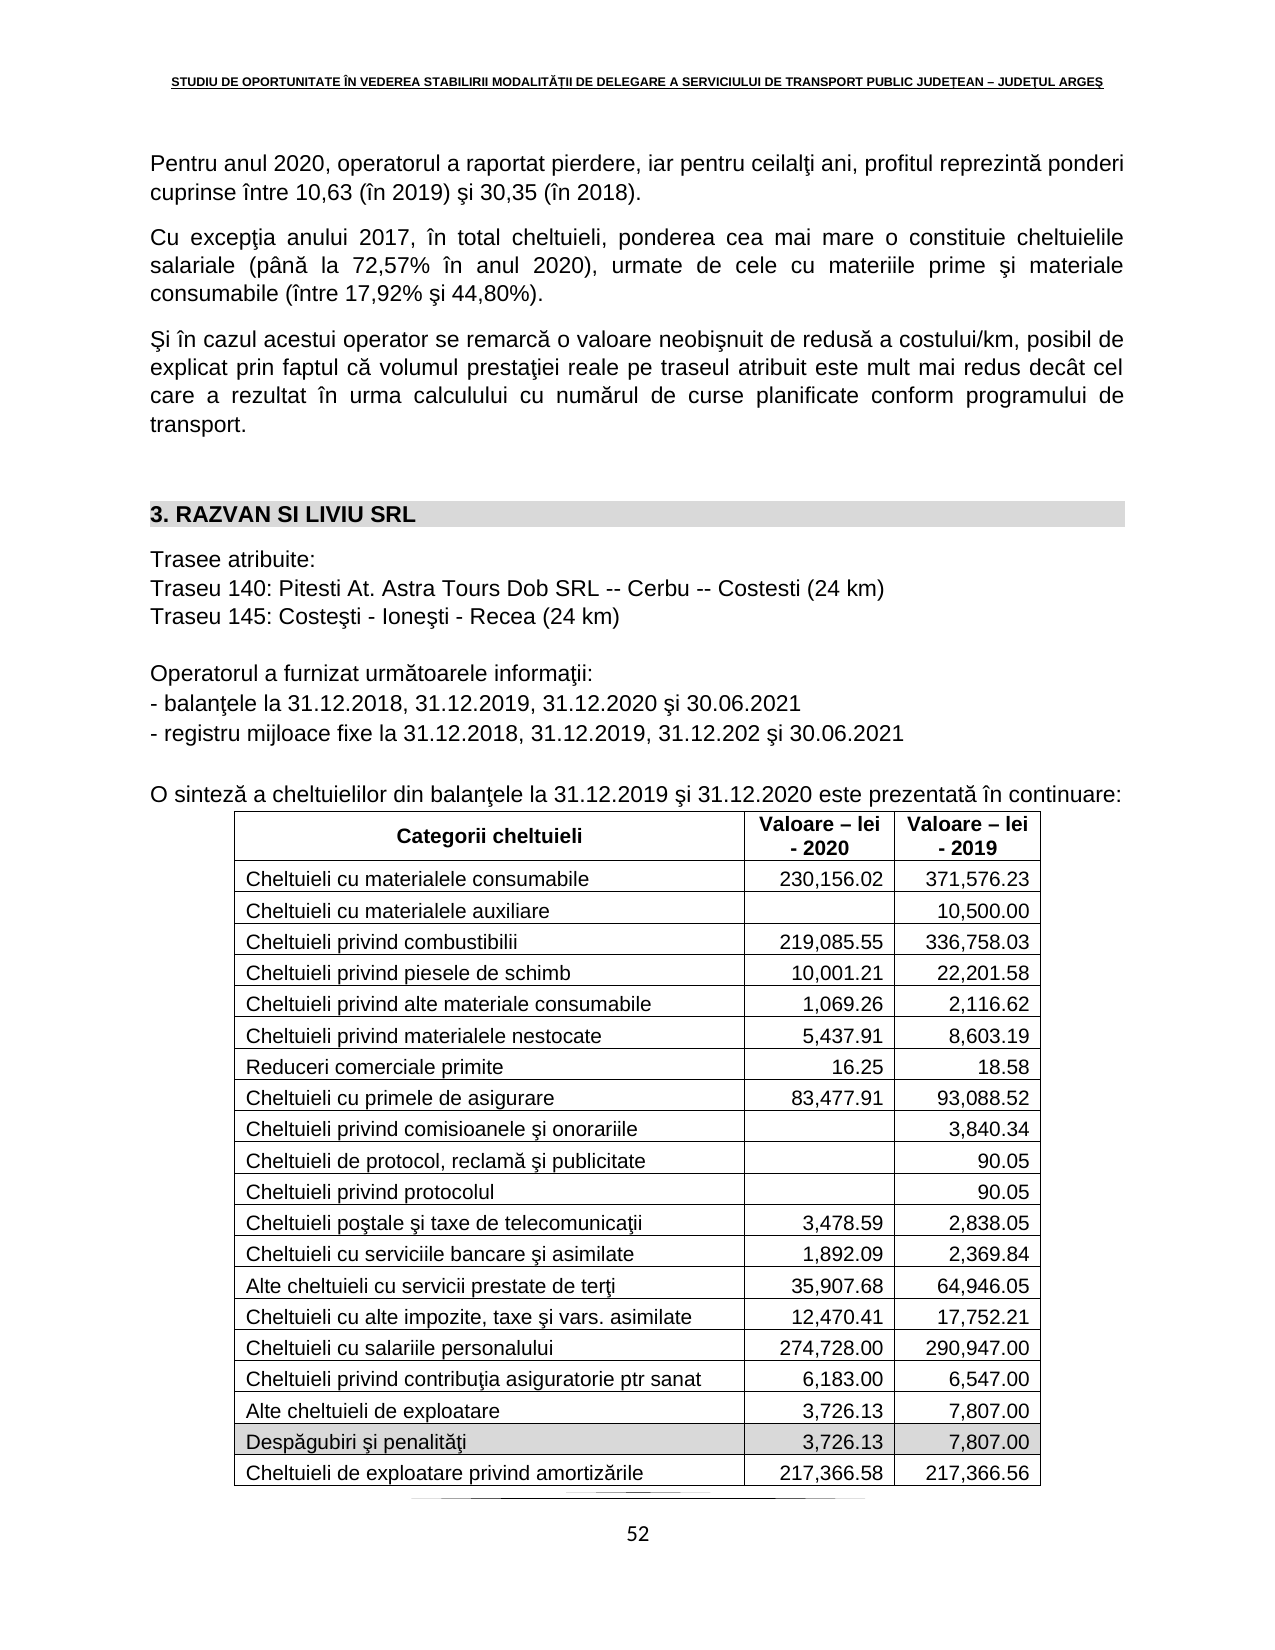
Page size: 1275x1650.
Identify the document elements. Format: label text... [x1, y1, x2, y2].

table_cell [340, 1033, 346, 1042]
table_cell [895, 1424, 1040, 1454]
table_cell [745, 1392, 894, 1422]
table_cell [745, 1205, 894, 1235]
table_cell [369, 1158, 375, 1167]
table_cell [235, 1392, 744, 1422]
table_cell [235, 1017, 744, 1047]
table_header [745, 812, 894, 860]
text - registru mijloace fixe la 31.12.2018, 31.12.2019, 31.12.202 şi 30.06.2021 [150, 720, 1125, 747]
text O sinteză a cheltuielilor din balanţele la 31.12.2019 şi 31.12.2020 este prezentată în continuare: [150, 781, 1125, 807]
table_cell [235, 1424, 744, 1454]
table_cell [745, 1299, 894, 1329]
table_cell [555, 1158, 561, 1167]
text Traseu 145: Costeşti - Ioneşti - Recea (24 km) [150, 603, 1125, 629]
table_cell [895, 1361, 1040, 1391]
text Operatorul a furnizat următoarele informaţii: [150, 660, 1125, 686]
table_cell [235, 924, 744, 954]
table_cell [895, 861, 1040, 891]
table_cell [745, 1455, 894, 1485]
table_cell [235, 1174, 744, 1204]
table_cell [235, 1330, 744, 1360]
text - balanţele la 31.12.2018, 31.12.2019, 31.12.2020 şi 30.06.2021 [150, 690, 1125, 716]
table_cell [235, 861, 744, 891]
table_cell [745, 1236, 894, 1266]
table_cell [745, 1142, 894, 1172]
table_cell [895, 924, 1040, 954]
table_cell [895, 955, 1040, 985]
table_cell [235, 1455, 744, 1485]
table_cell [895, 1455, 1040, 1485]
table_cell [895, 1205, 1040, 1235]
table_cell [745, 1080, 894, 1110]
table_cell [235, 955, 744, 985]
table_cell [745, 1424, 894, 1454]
text Trasee atribuite: [150, 546, 1125, 572]
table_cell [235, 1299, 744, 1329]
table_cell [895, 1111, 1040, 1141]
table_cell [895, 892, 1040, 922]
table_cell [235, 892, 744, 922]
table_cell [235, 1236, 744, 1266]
text 3. RAZVAN SI LIVIU SRL [150, 501, 1125, 527]
text Pentru anul 2020, operatorul a raportat pierdere, iar pentru ceilalţi ani, profitul reprezintă ponderi cuprinse între 10,63 (în 2019) şi 30,35 (în 2018). [150, 150, 1125, 205]
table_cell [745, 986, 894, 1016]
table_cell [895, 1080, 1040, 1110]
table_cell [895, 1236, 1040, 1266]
text Cu excepţia anului 2017, în total cheltuieli, ponderea cea mai mare o constituie cheltuielile salariale (până la 72,57% în anul 2020), urmate de cele cu materiile prime şi materiale consumabile (între 17,92% şi 44,80%). [150, 223, 1125, 307]
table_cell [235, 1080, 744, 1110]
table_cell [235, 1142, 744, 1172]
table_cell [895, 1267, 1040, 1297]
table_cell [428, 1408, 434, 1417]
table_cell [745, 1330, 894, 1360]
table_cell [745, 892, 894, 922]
text Şi în cazul acestui operator se remarcă o valoare neobişnuit de redusă a costului/km, posibil de explicat prin faptul că volumul prestaţiei reale pe traseul atribuit este mult mai redus decât cel care a rezultat în urma calculului cu numărul de curse planificate conform programului de transport. [150, 326, 1125, 437]
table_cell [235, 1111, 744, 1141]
text Traseu 140: Pitesti At. Astra Tours Dob SRL -- Cerbu -- Costesti (24 km) [150, 574, 1125, 601]
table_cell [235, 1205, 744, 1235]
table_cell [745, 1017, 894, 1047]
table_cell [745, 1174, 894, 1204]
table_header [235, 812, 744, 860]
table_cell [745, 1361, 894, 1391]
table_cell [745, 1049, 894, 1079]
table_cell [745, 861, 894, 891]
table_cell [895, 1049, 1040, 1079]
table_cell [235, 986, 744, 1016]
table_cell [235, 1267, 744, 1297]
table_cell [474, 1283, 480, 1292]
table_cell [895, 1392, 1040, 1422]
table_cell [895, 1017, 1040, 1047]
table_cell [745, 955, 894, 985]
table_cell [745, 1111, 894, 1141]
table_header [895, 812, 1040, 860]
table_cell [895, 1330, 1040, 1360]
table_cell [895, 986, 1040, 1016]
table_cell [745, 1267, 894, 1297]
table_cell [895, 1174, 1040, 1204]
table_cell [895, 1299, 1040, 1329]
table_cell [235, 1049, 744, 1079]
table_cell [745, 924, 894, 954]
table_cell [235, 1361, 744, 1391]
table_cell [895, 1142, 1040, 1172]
